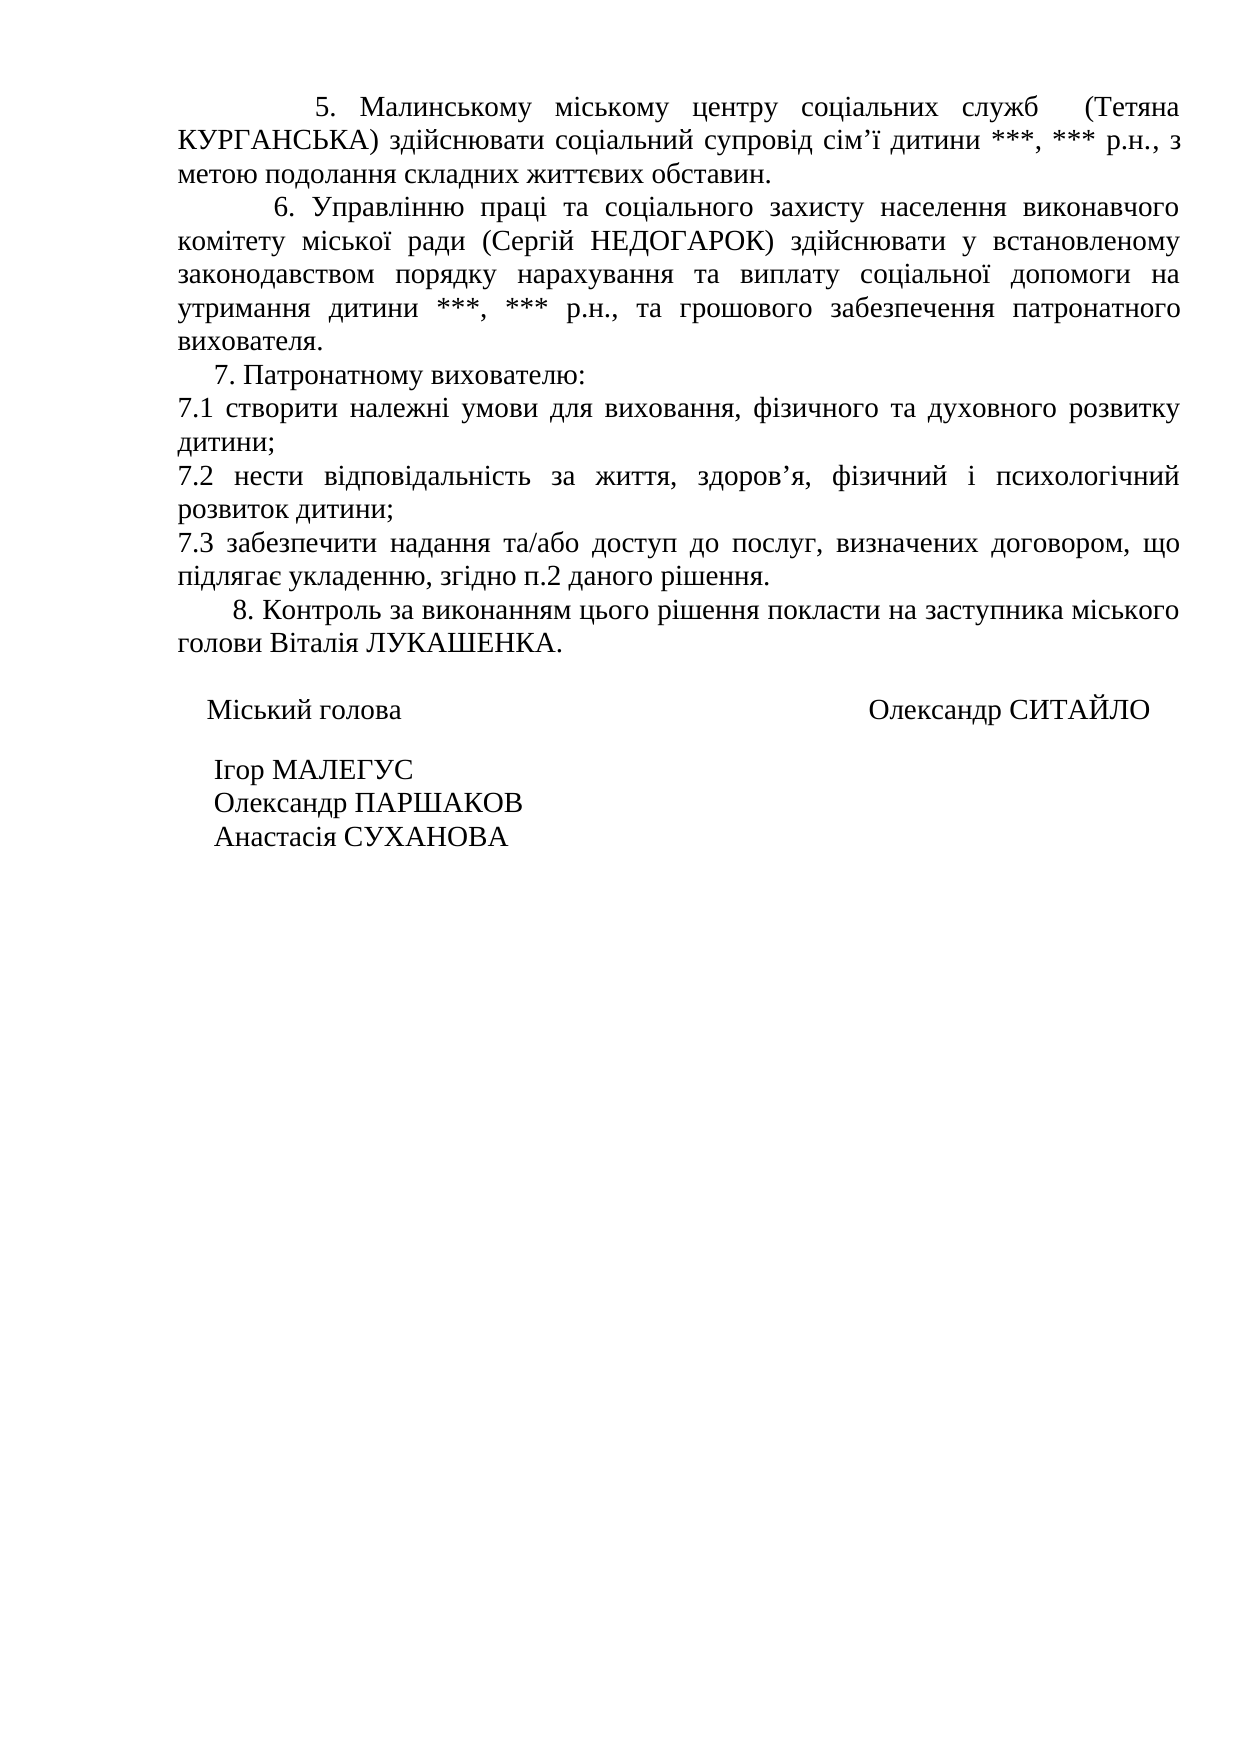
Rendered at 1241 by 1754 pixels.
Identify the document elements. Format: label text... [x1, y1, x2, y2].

text 7. Патронатному вихователю: [177, 357, 1181, 391]
text Ігор МАЛЕГУС [177, 752, 1181, 785]
text 7.2 нести відповідальність за життя, здоров’я, фізичний і психологічний розвиток дитини; [177, 458, 1181, 525]
text 7.1 створити належні умови для виховання, фізичного та духовного розвитку дитини; [177, 391, 1181, 458]
text 5. Малинському міському центру соціальних служб (Тетяна КУРГАНСЬКА) здійснювати соціальний супровід сім’ї дитини ***, *** р.н., з метою подолання складних життєвих обставин. [177, 89, 1181, 189]
text 6. Управлінню праці та соціального захисту населення виконавчого комітету міської ради (Сергій НЕДОГАРОК) здійснювати у встановленому законодавством порядку нарахування та виплату соціальної допомоги на утримання дитини ***, *** р.н., та грошового забезпечення патронатного вихователя. [177, 189, 1181, 357]
text 8. Контроль за виконанням цього рішення покласти на заступника міського голови Віталія ЛУКАШЕНКА. [177, 592, 1181, 659]
text Анастасія СУХАНОВА [177, 819, 1181, 852]
text Міський голова Олександр СИТАЙЛО [177, 692, 1181, 726]
text 7.3 забезпечити надання та/або доступ до послуг, визначених договором, що підлягає укладенню, згідно п.2 даного рішення. [177, 525, 1181, 592]
text Олександр ПАРШАКОВ [177, 785, 1181, 819]
